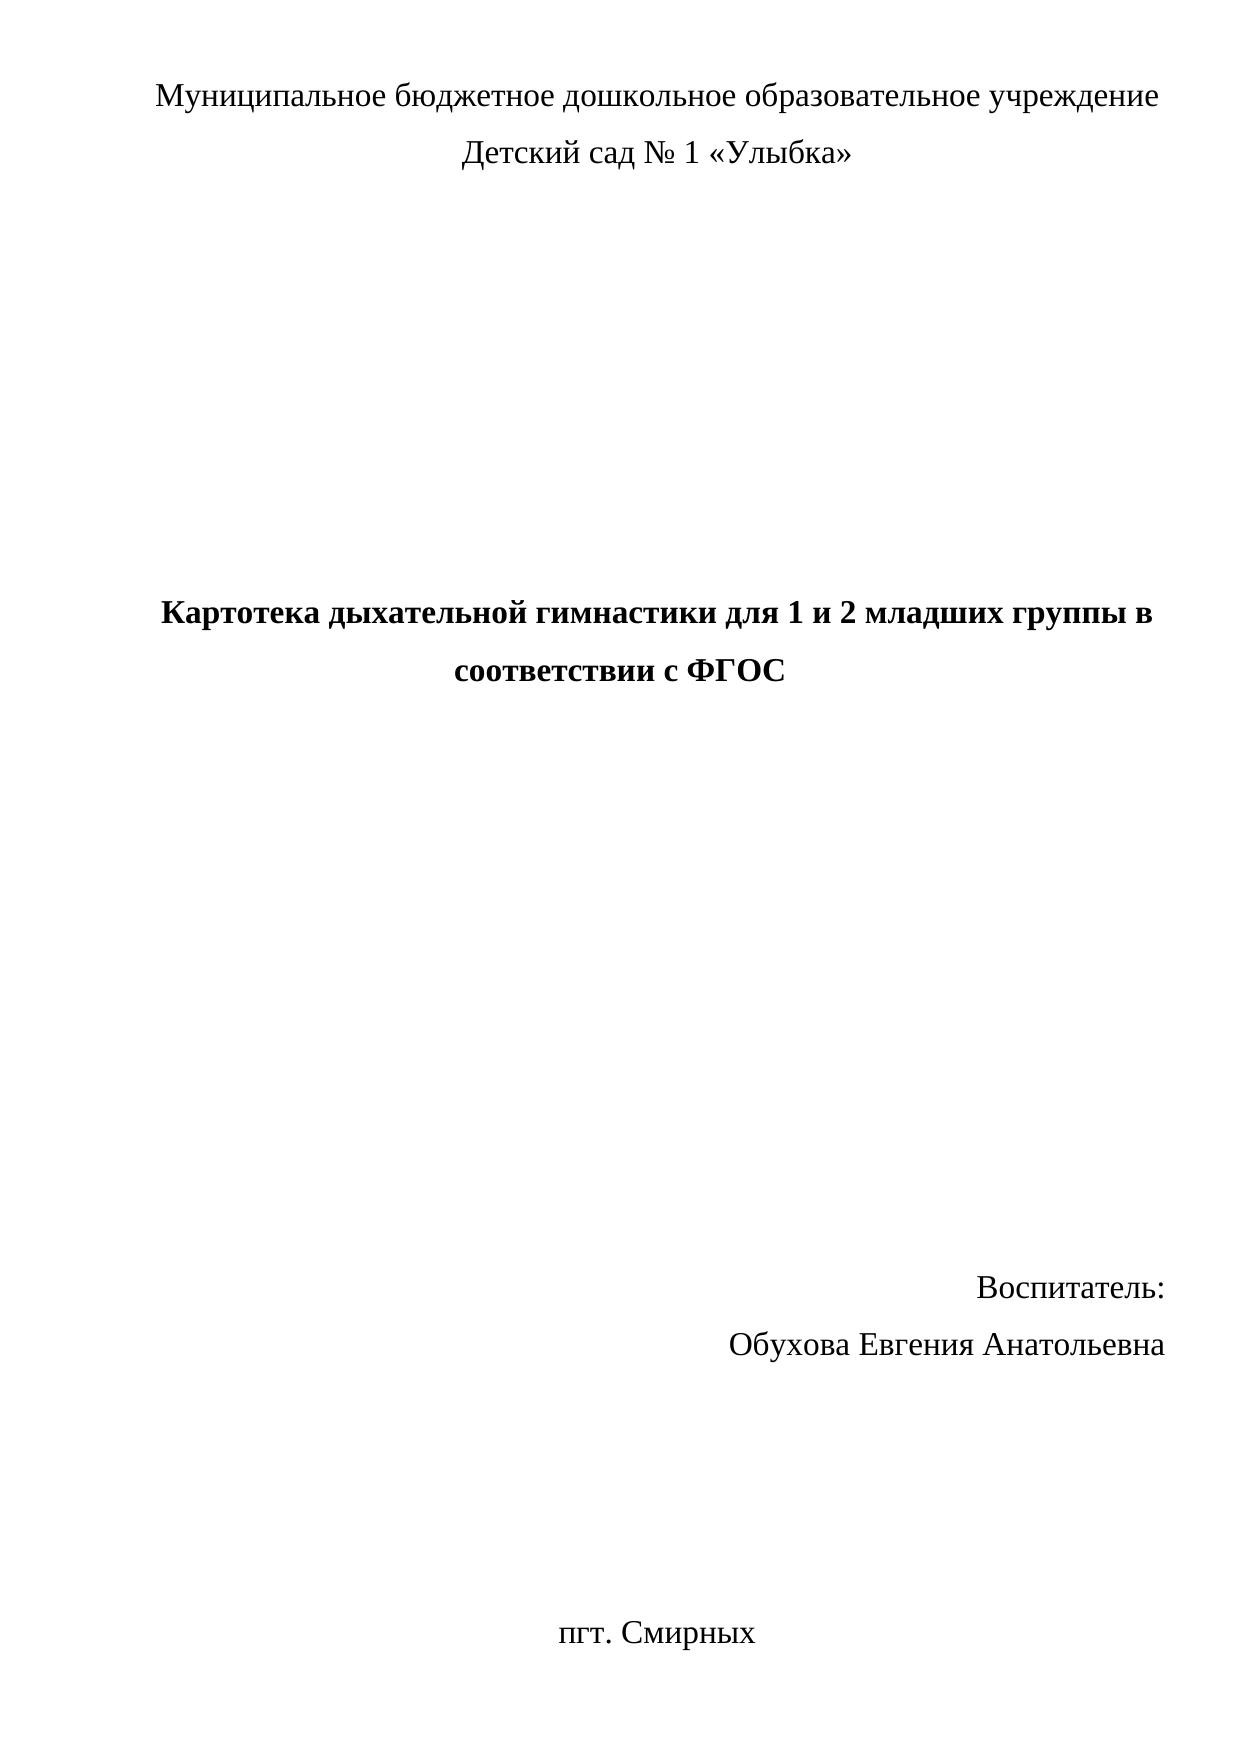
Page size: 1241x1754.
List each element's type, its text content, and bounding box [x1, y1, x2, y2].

text пгт. Смирных [75, 1612, 1165, 1650]
text Муниципальное бюджетное дошкольное образовательное учреждение [75, 75, 1165, 113]
text Воспитатель: [75, 1267, 1165, 1305]
text Детский сад № 1 «Улыбка» [75, 132, 1165, 171]
text Картотека дыхательной гимнастики для 1 и 2 младших группы в соответствии с ФГОС [75, 592, 1165, 688]
text Обухова Евгения Анатольевна [75, 1324, 1165, 1363]
